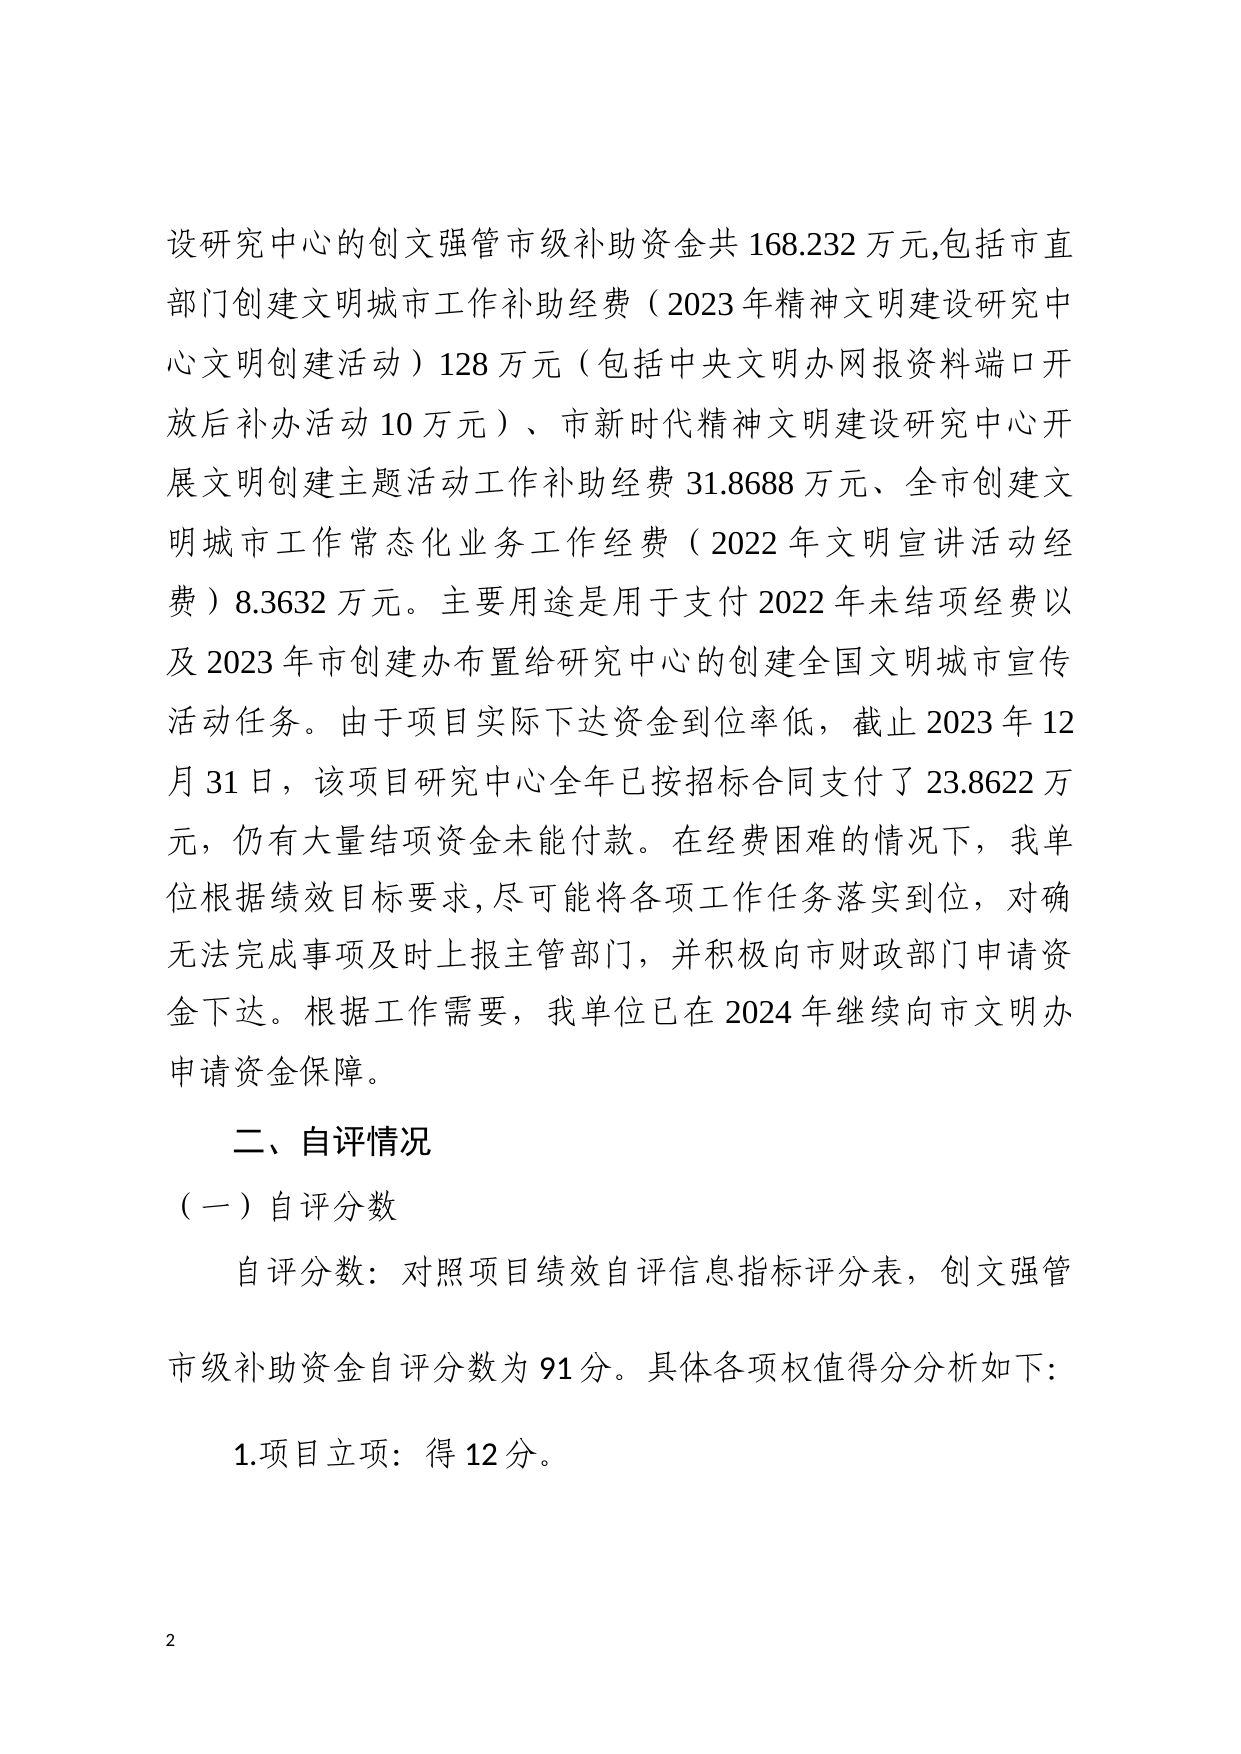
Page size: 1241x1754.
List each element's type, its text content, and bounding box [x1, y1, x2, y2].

list （一）自评分数 [165, 1172, 1075, 1237]
text 自评分数：对照项目绩效自评信息指标评分表，创文强管市级补助资金自评分数为91分。具体各项权值得分分析如下： [165, 1237, 1075, 1399]
text 1.项目立项：得12分。 [165, 1420, 1075, 1485]
list 自评情况 [165, 1107, 1075, 1172]
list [165, 222, 1075, 1088]
